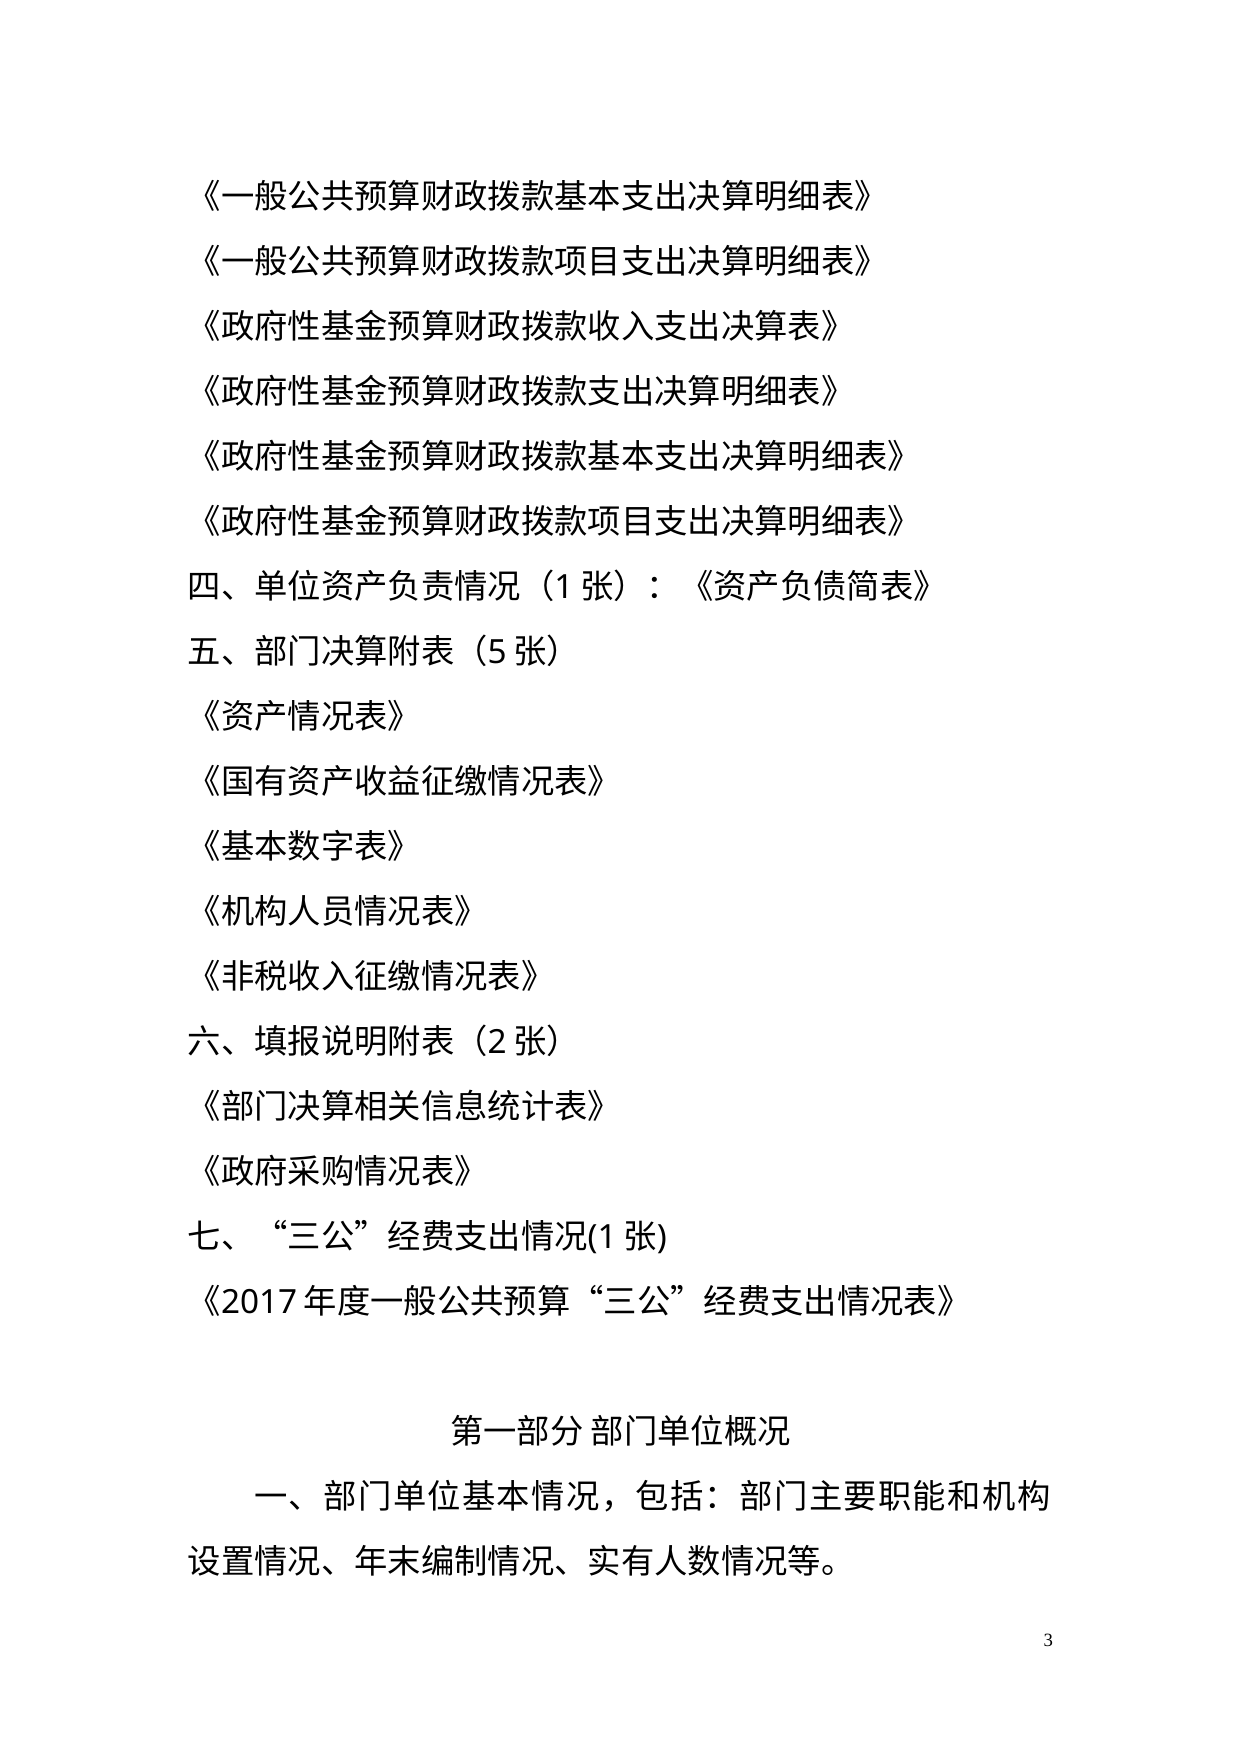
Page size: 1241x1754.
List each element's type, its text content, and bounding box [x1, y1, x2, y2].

text 第一部分 部门单位概况 [187, 1397, 1053, 1462]
text 七、“三公”经费支出情况(1张) [187, 1202, 1053, 1267]
text 五、部门决算附表（5张） [187, 617, 1053, 682]
text 《政府性基金预算财政拨款项目支出决算明细表》 [187, 487, 1053, 552]
text 《一般公共预算财政拨款项目支出决算明细表》 [187, 227, 1053, 292]
text 《国有资产收益征缴情况表》 [187, 747, 1053, 812]
text 《资产情况表》 [187, 682, 1053, 747]
text 《政府性基金预算财政拨款基本支出决算明细表》 [187, 422, 1053, 487]
text 《部门决算相关信息统计表》 [187, 1072, 1053, 1137]
text 《一般公共预算财政拨款基本支出决算明细表》 [187, 162, 1053, 227]
text 一、部门单位基本情况，包括：部门主要职能和机构设置情况、年末编制情况、实有人数情况等。 [187, 1462, 1053, 1592]
text 四、单位资产负责情况（1张）：《资产负债简表》 [187, 552, 1053, 617]
text 六、填报说明附表（2张） [187, 1007, 1053, 1072]
text 《政府性基金预算财政拨款支出决算明细表》 [187, 357, 1053, 422]
text 《政府性基金预算财政拨款收入支出决算表》 [187, 292, 1053, 357]
text 《2017年度一般公共预算“三公”经费支出情况表》 [187, 1267, 1053, 1332]
text 《机构人员情况表》 [187, 877, 1053, 942]
text 《政府采购情况表》 [187, 1137, 1053, 1202]
text 《基本数字表》 [187, 812, 1053, 877]
text 《非税收入征缴情况表》 [187, 942, 1053, 1007]
